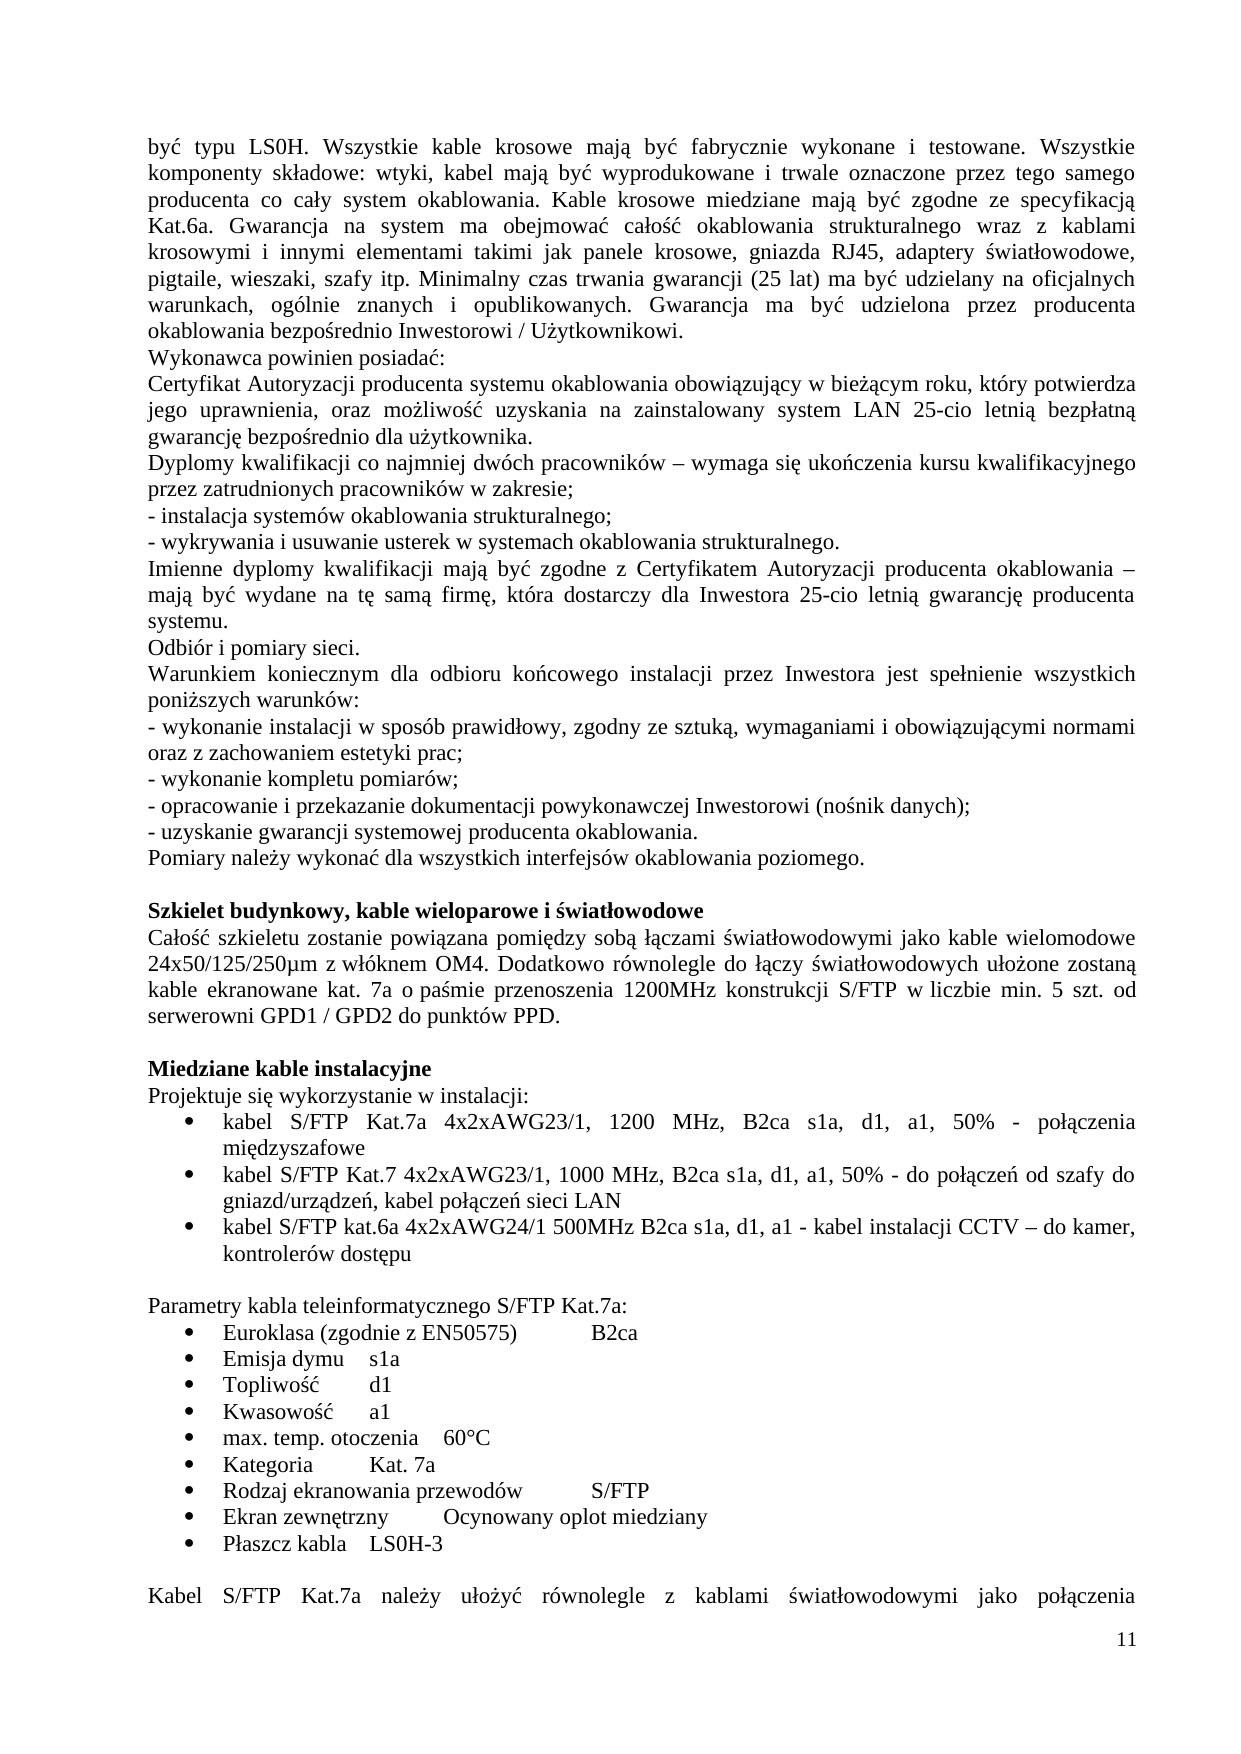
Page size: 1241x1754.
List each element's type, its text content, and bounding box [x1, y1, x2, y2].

text Imienne dyplomy kwalifikacji mają być zgodne z Certyfikatem Autoryzacji producenta okablowania – mają być wydane na tę samą firmę, która dostarczy dla Inwestora 25-cio letnią gwarancję producenta systemu. [148, 554, 1137, 634]
text Szkielet budynkowy, kable wieloparowe i światłowodowe [148, 897, 1137, 923]
list Topliwość d1 [185, 1372, 1137, 1398]
list Emisja dymu s1a [185, 1345, 1137, 1372]
list kabel S/FTP kat.6a 4x2xAWG24/1 500MHz B2ca s1a, d1, a1 - kabel instalacji CCTV – do kamer, kontrolerów dostępu [185, 1213, 1137, 1266]
text Certyfikat Autoryzacji producenta systemu okablowania obowiązujący w bieżącym roku, który potwierdza jego uprawnienia, oraz możliwość uzyskania na zainstalowany system LAN 25-cio letnią bezpłatną gwarancję bezpośrednio dla użytkownika. [148, 370, 1137, 449]
text - wykonanie instalacji w sposób prawidłowy, zgodny ze sztuką, wymaganiami i obowiązującymi normami oraz z zachowaniem estetyki prac; [148, 713, 1137, 765]
text Parametry kabla teleinformatycznego S/FTP Kat.7a: [148, 1292, 1137, 1319]
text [148, 133, 1137, 344]
list Ekran zewnętrzny Ocynowany oplot miedziany [185, 1503, 1137, 1530]
list Kwasowość a1 [185, 1398, 1137, 1424]
text Wykonawca powinien posiadać: [148, 344, 1137, 370]
list Płaszcz kabla LS0H-3 [185, 1530, 1137, 1556]
text Miedziane kable instalacyjne [148, 1055, 1137, 1082]
list max. temp. otoczenia 60°C [185, 1424, 1137, 1451]
text - instalacja systemów okablowania strukturalnego; [148, 502, 1137, 528]
text Dyplomy kwalifikacji co najmniej dwóch pracowników – wymaga się ukończenia kursu kwalifikacyjnego przez zatrudnionych pracowników w zakresie; [148, 449, 1137, 502]
text - uzyskanie gwarancji systemowej producenta okablowania. [148, 818, 1137, 844]
text Warunkiem koniecznym dla odbioru końcowego instalacji przez Inwestora jest spełnienie wszystkich poniższych warunków: [148, 660, 1137, 713]
text - wykonanie kompletu pomiarów; [148, 765, 1137, 792]
list Kategoria Kat. 7a [185, 1451, 1137, 1477]
text - opracowanie i przekazanie dokumentacji powykonawczej Inwestorowi (nośnik danych); [148, 792, 1137, 818]
list kabel S/FTP Kat.7a 4x2xAWG23/1, 1200 MHz, B2ca s1a, d1, a1, 50% - połączenia międzyszafowe [185, 1108, 1137, 1161]
text - wykrywania i usuwanie usterek w systemach okablowania strukturalnego. [148, 528, 1137, 554]
text Projektuje się wykorzystanie w instalacji: [148, 1082, 1137, 1108]
text Odbiór i pomiary sieci. [148, 634, 1137, 660]
list kabel S/FTP Kat.7 4x2xAWG23/1, 1000 MHz, B2ca s1a, d1, a1, 50% - do połączeń od szafy do gniazd/urządzeń, kabel połączeń sieci LAN [185, 1161, 1137, 1213]
text Całość szkieletu zostanie powiązana pomiędzy sobą łączami światłowodowymi jako kable wielomodowe 24x50/125/250µm z włóknem OM4. Dodatkowo równolegle do łączy światłowodowych ułożone zostaną kable ekranowane kat. 7a o paśmie przenoszenia 1200MHz konstrukcji S/FTP w liczbie min. 5 szt. od serwerowni GPD1 / GPD2 do punktów PPD. [148, 923, 1137, 1029]
text Pomiary należy wykonać dla wszystkich interfejsów okablowania poziomego. [148, 844, 1137, 871]
list Rodzaj ekranowania przewodów S/FTP [185, 1477, 1137, 1503]
list Euroklasa (zgodnie z EN50575) B2ca [185, 1319, 1137, 1345]
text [148, 1582, 1137, 1609]
